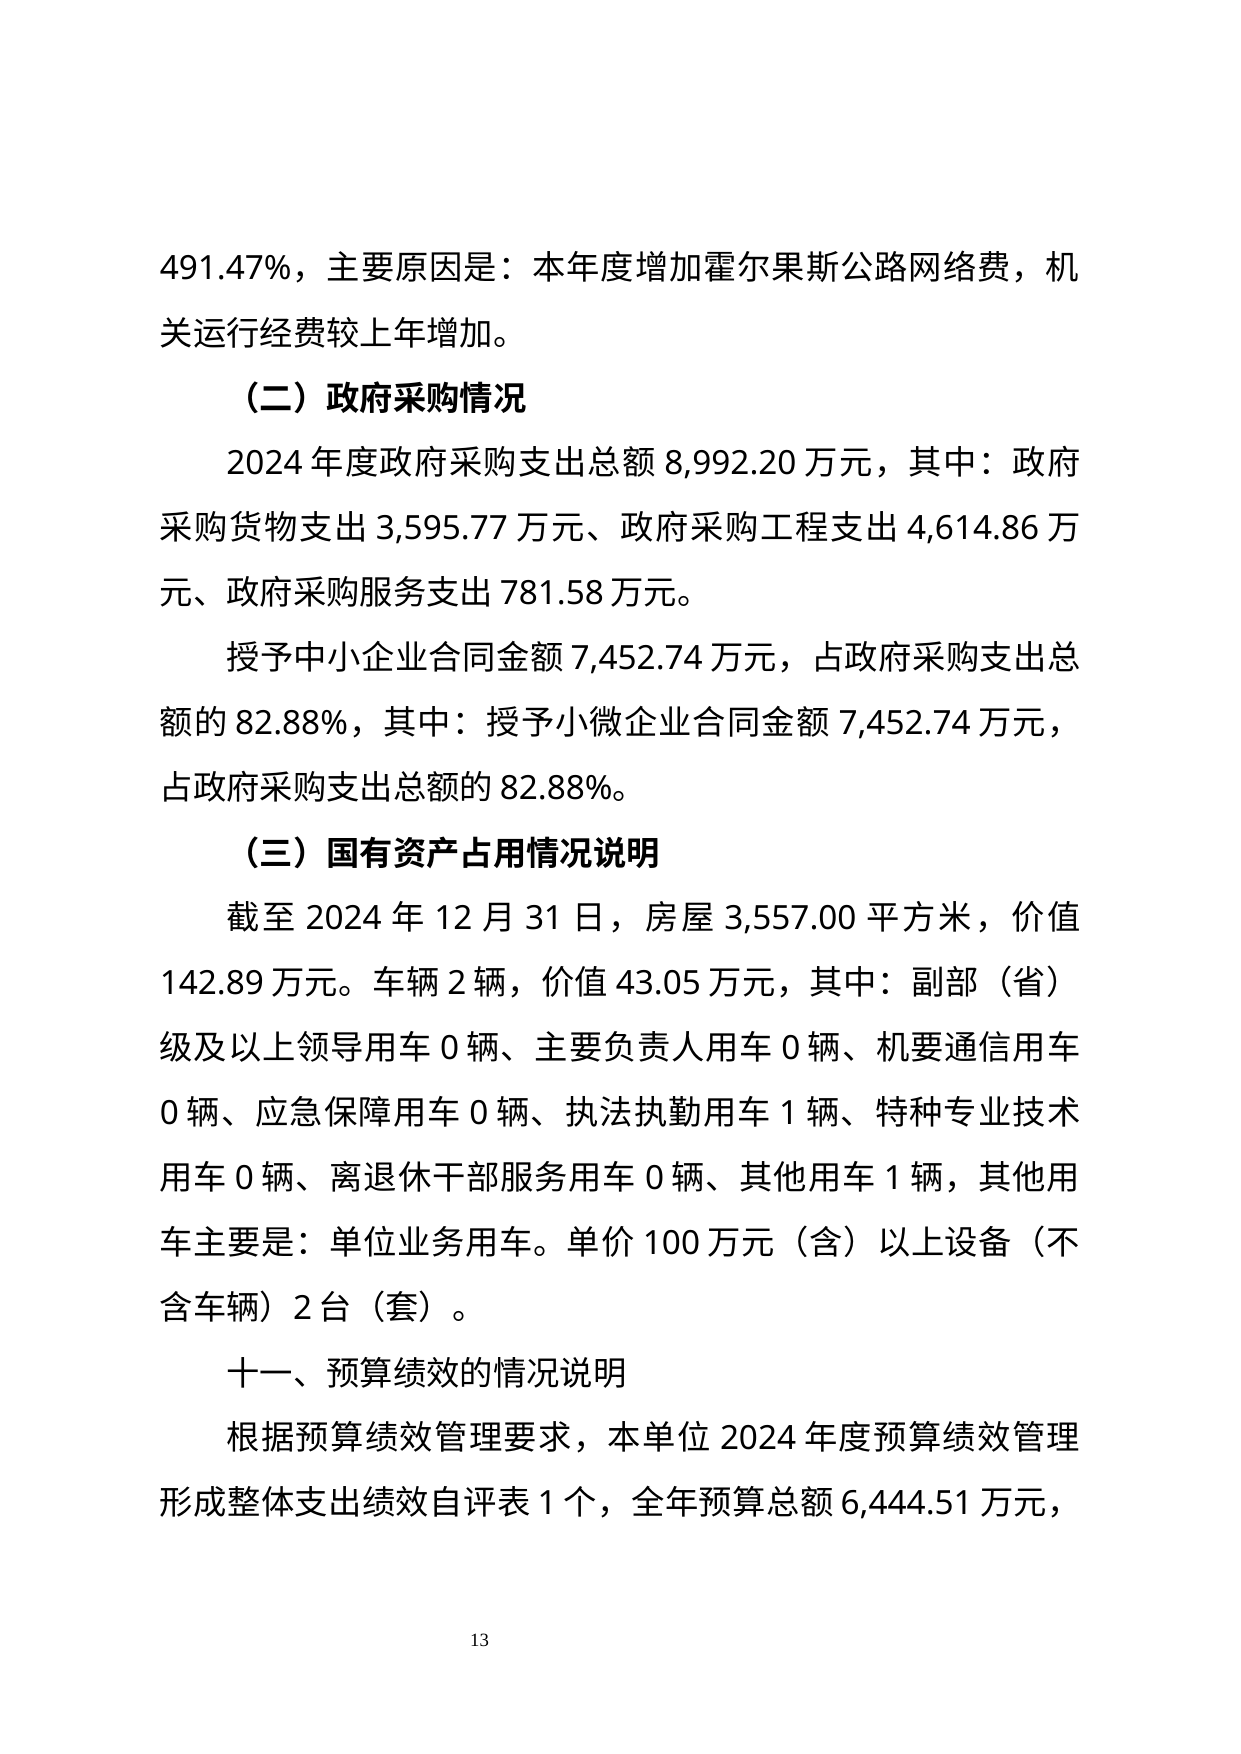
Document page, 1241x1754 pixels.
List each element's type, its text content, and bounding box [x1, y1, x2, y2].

text 截至2024年12月31日，房屋3,557.00平方米，价值142.89万元。车辆2辆，价值43.05万元，其中：副部（省）级及以上领导用车0辆、主要负责人用车0辆、机要通信用车0辆、应急保障用车0辆、执法执勤用车1辆、特种专业技术用车0辆、离退休干部服务用车0辆、其他用车1辆，其他用车主要是：单位业务用车。单价100万元（含）以上设备（不含车辆）2台（套）。 [159, 883, 1081, 1338]
text 授予中小企业合同金额7,452.74万元，占政府采购支出总额的82.88%，其中：授予小微企业合同金额7,452.74万元，占政府采购支出总额的82.88%。 [159, 623, 1081, 818]
text 2024年度政府采购支出总额8,992.20万元，其中：政府采购货物支出3,595.77万元、政府采购工程支出4,614.86万元、政府采购服务支出781.58万元。 [159, 428, 1081, 623]
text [159, 1403, 1081, 1533]
text 十一、预算绩效的情况说明 [159, 1338, 1081, 1403]
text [159, 233, 1081, 363]
text （二）政府采购情况 [159, 363, 1081, 428]
text （三）国有资产占用情况说明 [159, 818, 1081, 883]
